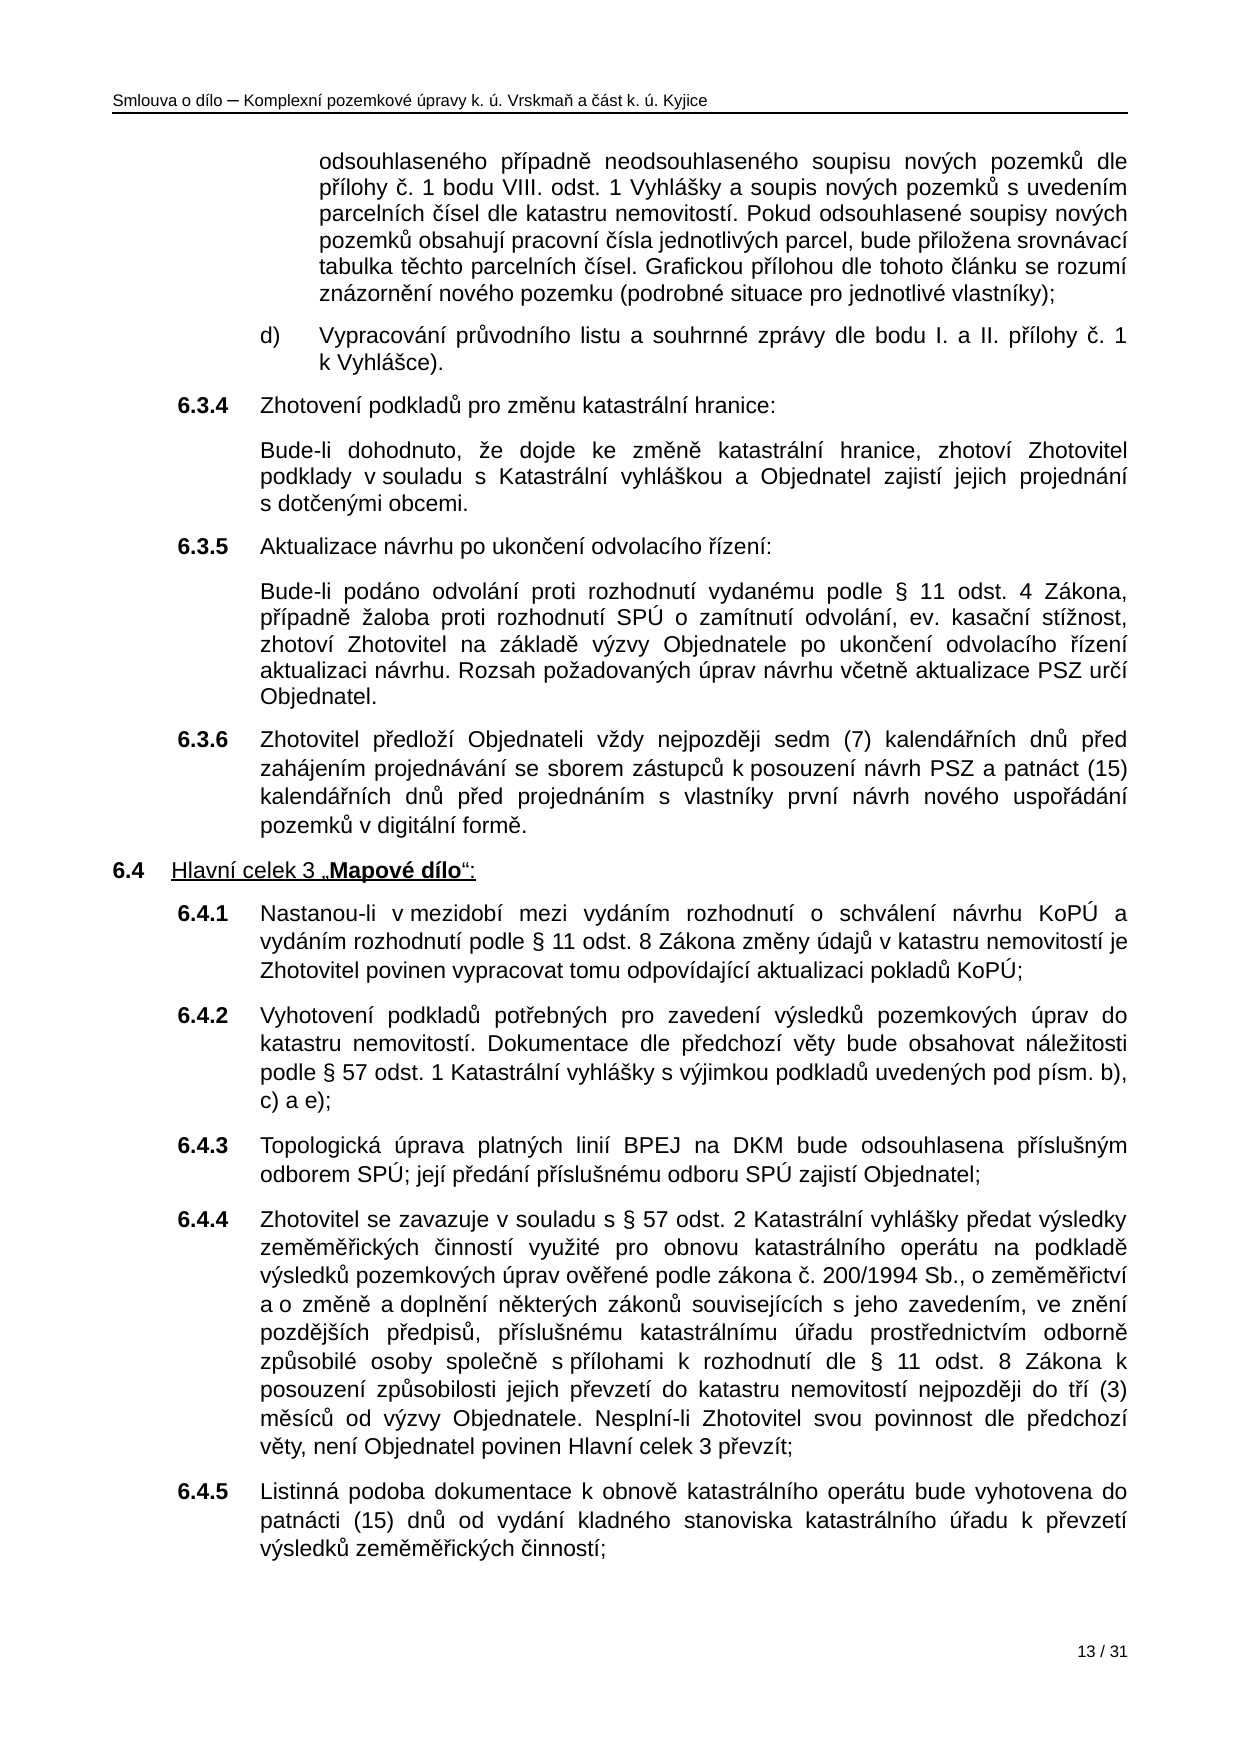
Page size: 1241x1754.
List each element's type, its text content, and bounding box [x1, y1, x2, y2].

text Zhotovitel předloží Objednateli vždy nejpozději sedm (7) kalendářních dnů před zahájením projednávání se sborem zástupců k posouzení návrh PSZ a patnáct (15) kalendářních dnů před projednáním s vlastníky první návrh nového uspořádání pozemků v digitální formě. [177, 726, 1128, 838]
text Zhotovitel se zavazuje v souladu s § 57 odst. 2 Katastrální vyhlášky předat výsledky zeměměřických činností využité pro obnovu katastrálního operátu na podkladě výsledků pozemkových úprav ověřené podle zákona č. 200/1994 Sb., o zeměměřictví a o změně a doplnění některých zákonů souvisejících s jeho zavedením, ve znění pozdějších předpisů, příslušnému katastrálnímu úřadu prostřednictvím odborně způsobilé osoby společně s přílohami k rozhodnutí dle § 11 odst. 8 Zákona k posouzení způsobilosti jejich převzetí do katastru nemovitostí nejpozději do tří (3) měsíců od výzvy Objednatele. Nesplní-li Zhotovitel svou povinnost dle předchozí věty, není Objednatel povinen Hlavní celek 3 převzít; [177, 1206, 1128, 1459]
text Hlavní celek 3 „Mapové dílo“: [112, 857, 1128, 883]
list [260, 148, 1128, 306]
text Vyhotovení podkladů potřebných pro zavedení výsledků pozemkových úprav do katastru nemovitostí. Dokumentace dle předchozí věty bude obsahovat náležitosti podle § 57 odst. 1 Katastrální vyhlášky s výjimkou podkladů uvedených pod písm. b), c) a e); [177, 1002, 1128, 1113]
text Topologická úprava platných linií BPEJ na DKM bude odsouhlasena příslušným odborem SPÚ; její předání příslušnému odboru SPÚ zajistí Objednatel; [177, 1132, 1128, 1187]
text Aktualizace návrhu po ukončení odvolacího řízení: [177, 533, 1128, 559]
list Vypracování průvodního listu a souhrnné zprávy dle bodu I. a II. přílohy č. 1 k Vyhlášce). [260, 322, 1128, 375]
list Bude-li dohodnuto, že dojde ke změně katastrální hranice, zhotoví Zhotovitel podklady v souladu s Katastrální vyhláškou a Objednatel zajistí jejich projednání s dotčenými obcemi. [260, 437, 1128, 516]
text Nastanou-li v mezidobí mezi vydáním rozhodnutí o schválení návrhu KoPÚ a vydáním rozhodnutí podle § 11 odst. 8 Zákona změny údajů v katastru nemovitostí je Zhotovitel povinen vypracovat tomu odpovídající aktualizaci pokladů KoPÚ; [177, 900, 1128, 983]
list Bude-li podáno odvolání proti rozhodnutí vydanému podle § 11 odst. 4 Zákona, případně žaloba proti rozhodnutí SPÚ o zamítnutí odvolání, ev. kasační stížnost, zhotoví Zhotovitel na základě výzvy Objednatele po ukončení odvolacího řízení aktualizaci návrhu. Rozsah požadovaných úprav návrhu včetně aktualizace PSZ určí Objednatel. [260, 578, 1128, 709]
text Listinná podoba dokumentace k obnově katastrálního operátu bude vyhotovena do patnácti (15) dnů od vydání kladného stanoviska katastrálního úřadu k převzetí výsledků zeměměřických činností; [177, 1478, 1128, 1561]
text Zhotovení podkladů pro změnu katastrální hranice: [177, 392, 1128, 418]
